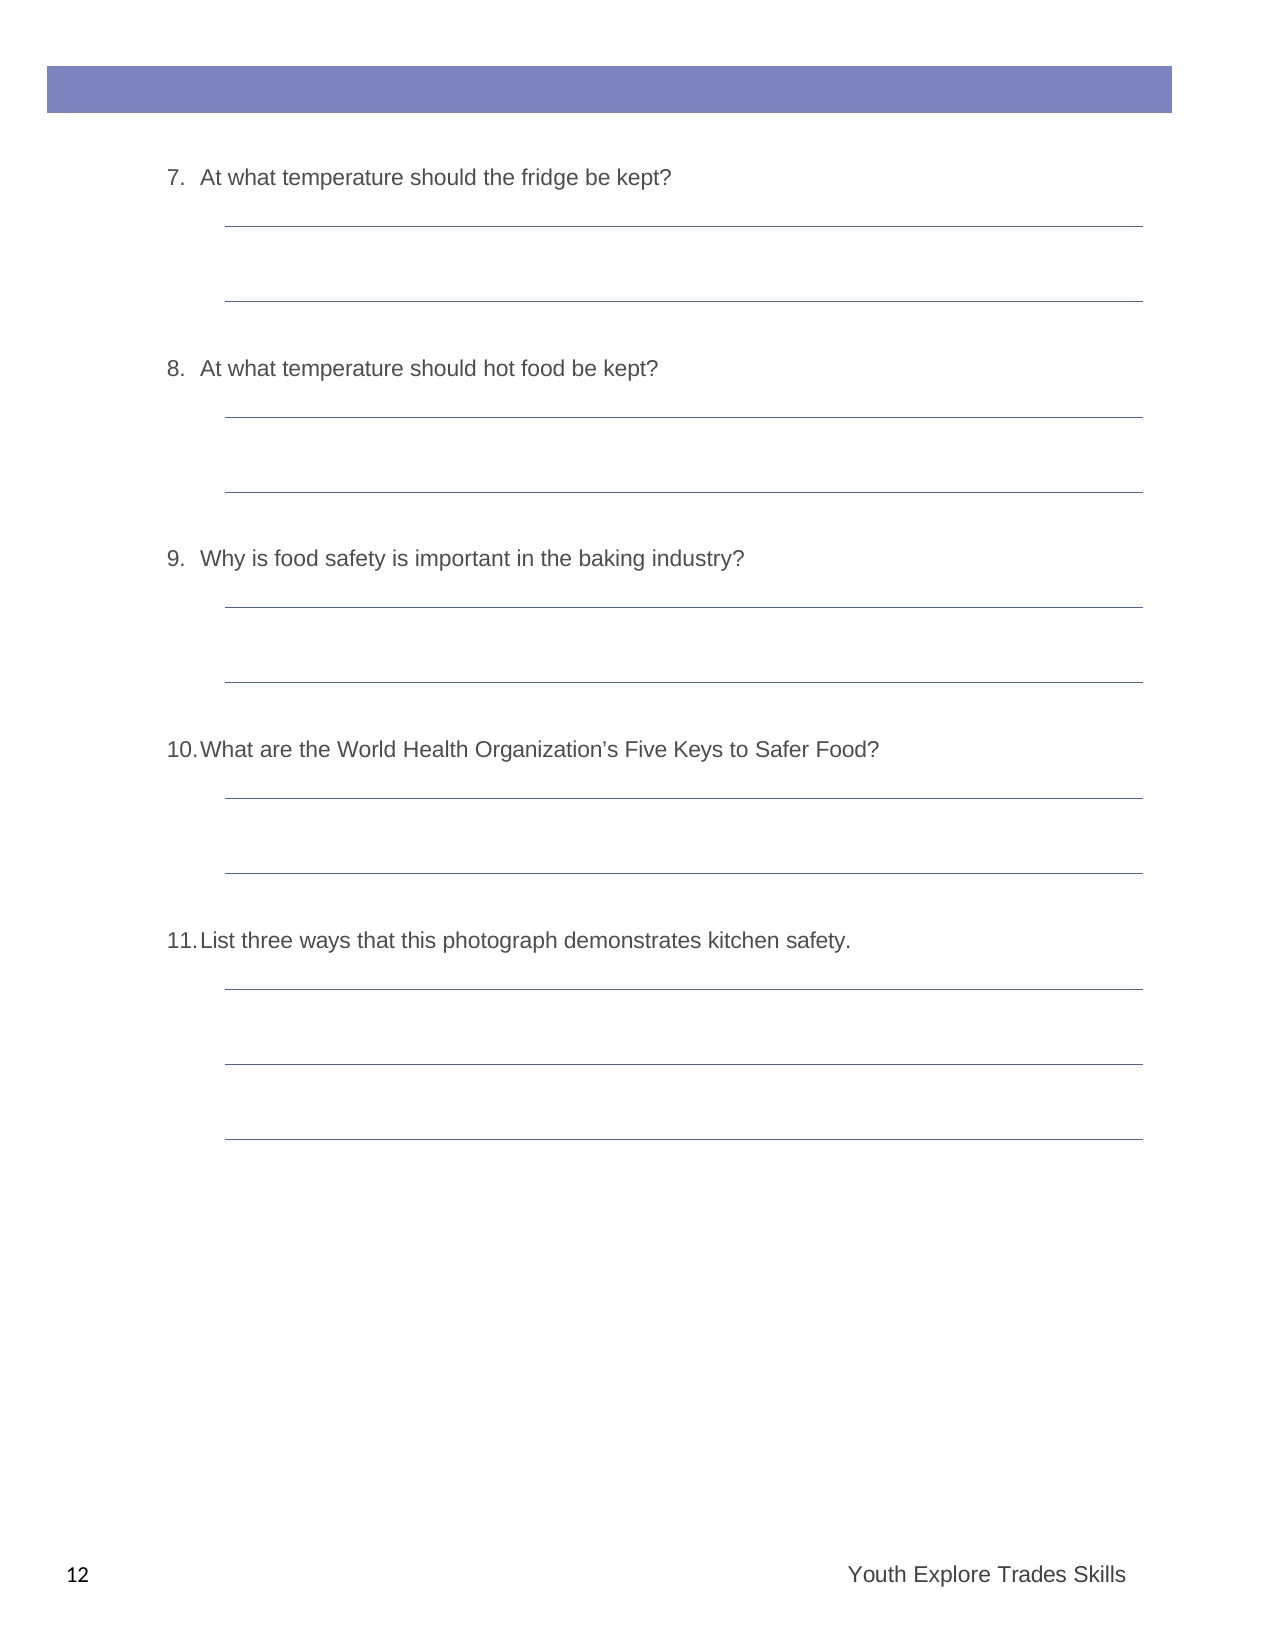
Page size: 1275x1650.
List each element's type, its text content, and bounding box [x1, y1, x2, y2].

list List three ways that this photograph demonstrates kitchen safety. [167, 927, 1239, 953]
list At what temperature should the fridge be kept? [167, 164, 1239, 190]
list At what temperature should hot food be kept? [167, 354, 1239, 381]
list Why is food safety is important in the baking industry? [167, 545, 1239, 572]
list What are the World Health Organization’s Five Keys to Safer Food? [167, 736, 1239, 762]
